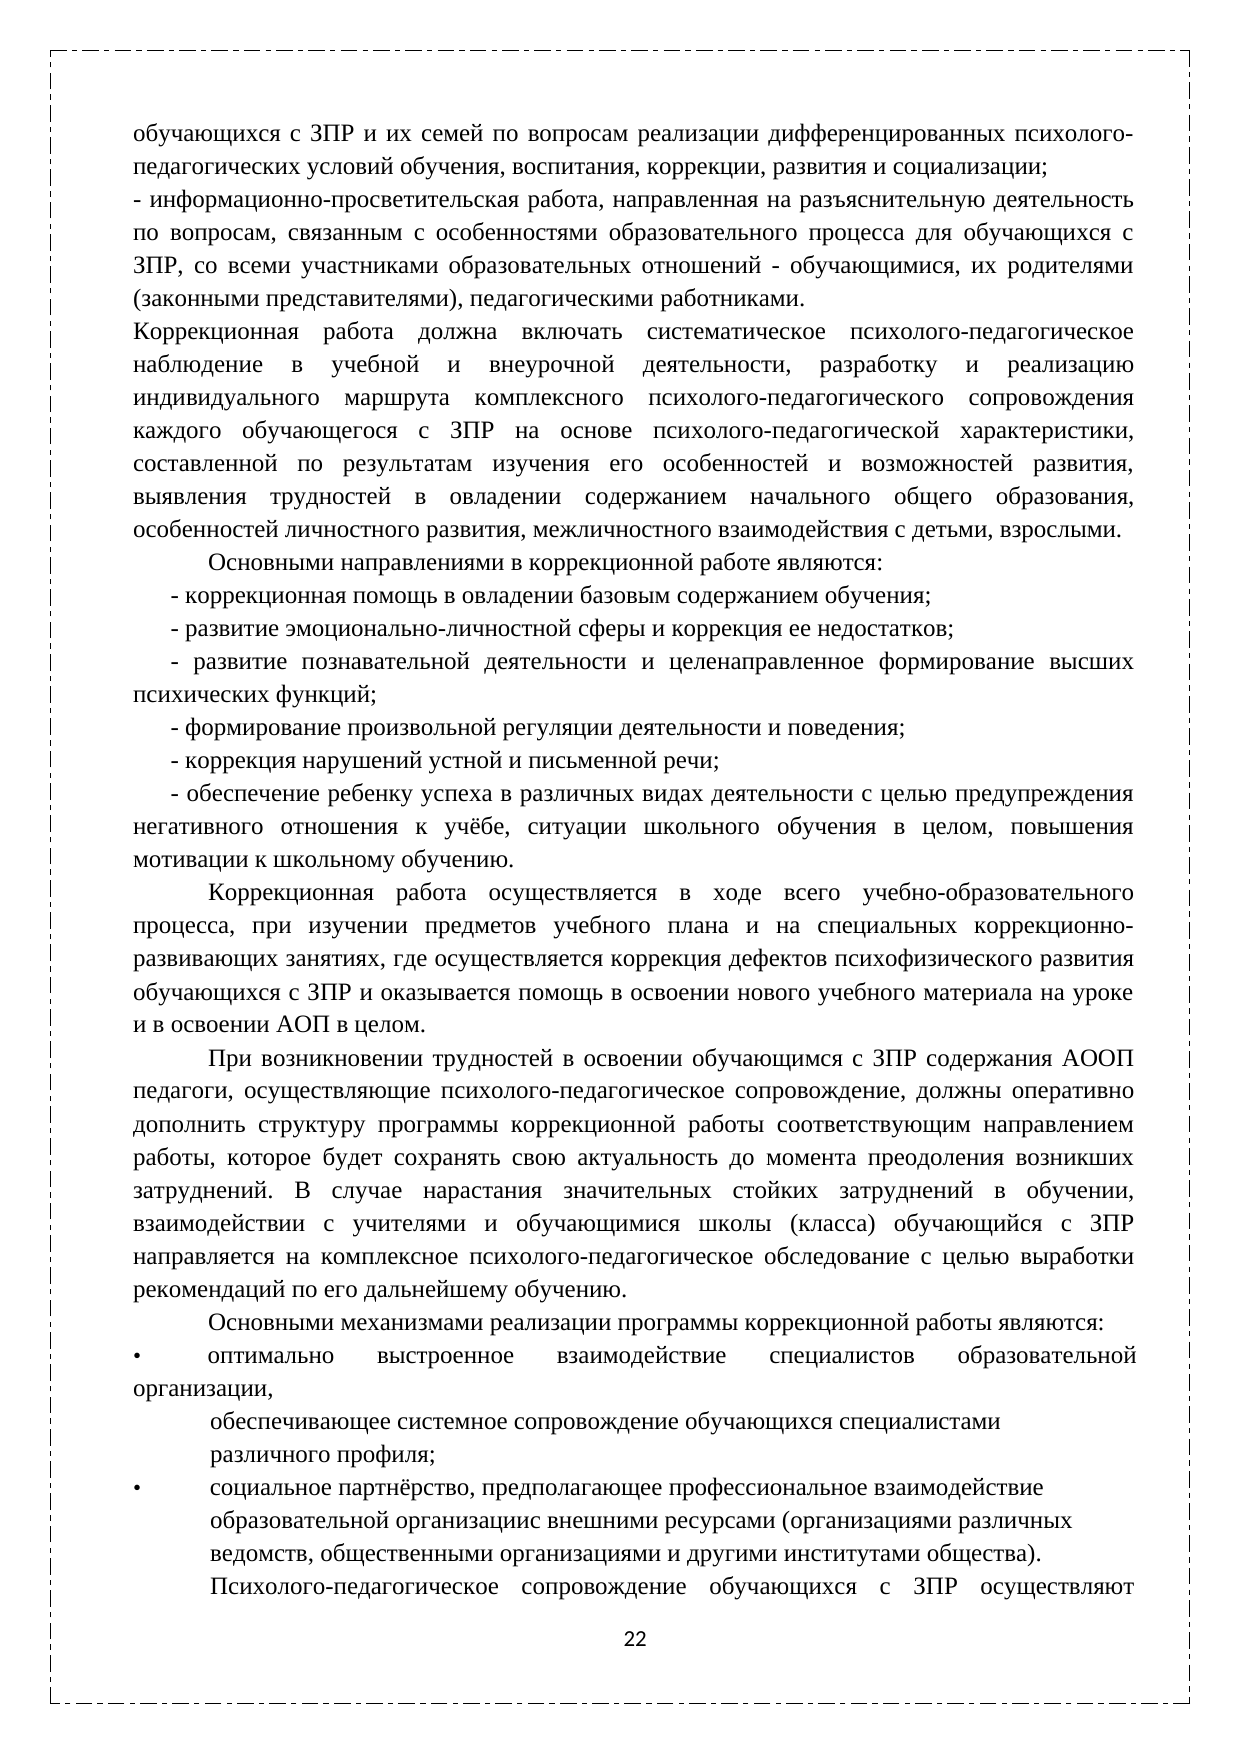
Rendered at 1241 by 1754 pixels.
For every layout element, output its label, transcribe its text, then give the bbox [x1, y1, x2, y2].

text - информационно-просветительская работа, направленная на разъяснительную деятельность по вопросам, связанным с особенностями образовательного процесса для обучающихся с ЗПР, со всеми участниками образовательных отношений - обучающимися, их родителями (законными представителями), педагогическими работниками. [133, 184, 1135, 312]
text - развитие эмоционально-личностной сферы и коррекция ее недостатков; [133, 613, 1135, 642]
text Коррекционная работа должна включать систематическое психолого-педагогическое наблюдение в учебной и внеурочной деятельности, разработку и реализацию индивидуального маршрута комплексного психолого-педагогического сопровождения каждого обучающегося с ЗПР на основе психолого-педагогической характеристики, составленной по результатам изучения его особенностей и возможностей развития, выявления трудностей в овладении содержанием начального общего образования, особенностей личностного развития, межличностного взаимодействия с детьми, взрослыми. [133, 316, 1135, 543]
text - коррекционная помощь в овладении базовым содержанием обучения; [133, 580, 1135, 609]
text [133, 118, 1135, 180]
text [137, 1571, 1135, 1600]
list оптимально выстроенное взаимодействие специалистов образовательной организации, [133, 1340, 1137, 1402]
text образовательной организациис внешними ресурсами (организациями различных ведомств, общественными организациями и другими институтами общества). [210, 1505, 1097, 1567]
text При возникновении трудностей в освоении обучающимся с ЗПР содержания АООП педагоги, осуществляющие психолого-педагогическое сопровождение, должны оперативно дополнить структуру программы коррекционной работы соответствующим направлением работы, которое будет сохранять свою актуальность до момента преодоления возникших затруднений. В случае нарастания значительных стойких затруднений в обучении, взаимодействии с учителями и обучающимися школы (класса) обучающийся с ЗПР направляется на комплексное психолого-педагогическое обследование с целью выработки рекомендаций по его дальнейшему обучению. [133, 1043, 1135, 1302]
text - формирование произвольной регуляции деятельности и поведения; [133, 712, 1135, 741]
text Основными механизмами реализации программы коррекционной работы являются: [133, 1307, 1137, 1336]
text - развитие познавательной деятельности и целенаправленное формирование высших психических функций; [133, 646, 1135, 708]
text - обеспечение ребенку успеха в различных видах деятельности с целью предупреждения негативного отношения к учёбе, ситуации школьного обучения в целом, повышения мотивации к школьному обучению. [133, 778, 1135, 873]
text Коррекционная работа осуществляется в ходе всего учебно-образовательного процесса, при изучении предметов учебного плана и на специальных коррекционно-развивающих занятиях, где осуществляется коррекция дефектов психофизического развития обучающихся с ЗПР и оказывается помощь в освоении нового учебного материала на уроке и в освоении АОП в целом. [133, 877, 1135, 1038]
text обеспечивающее системное сопровождение обучающихся специалистами различного профиля; [210, 1406, 1037, 1468]
list социальное партнёрство, предполагающее профессиональное взаимодействие [133, 1472, 1137, 1501]
text - коррекция нарушений устной и письменной речи; [133, 745, 1135, 774]
text Основными направлениями в коррекционной работе являются: [133, 547, 1135, 576]
